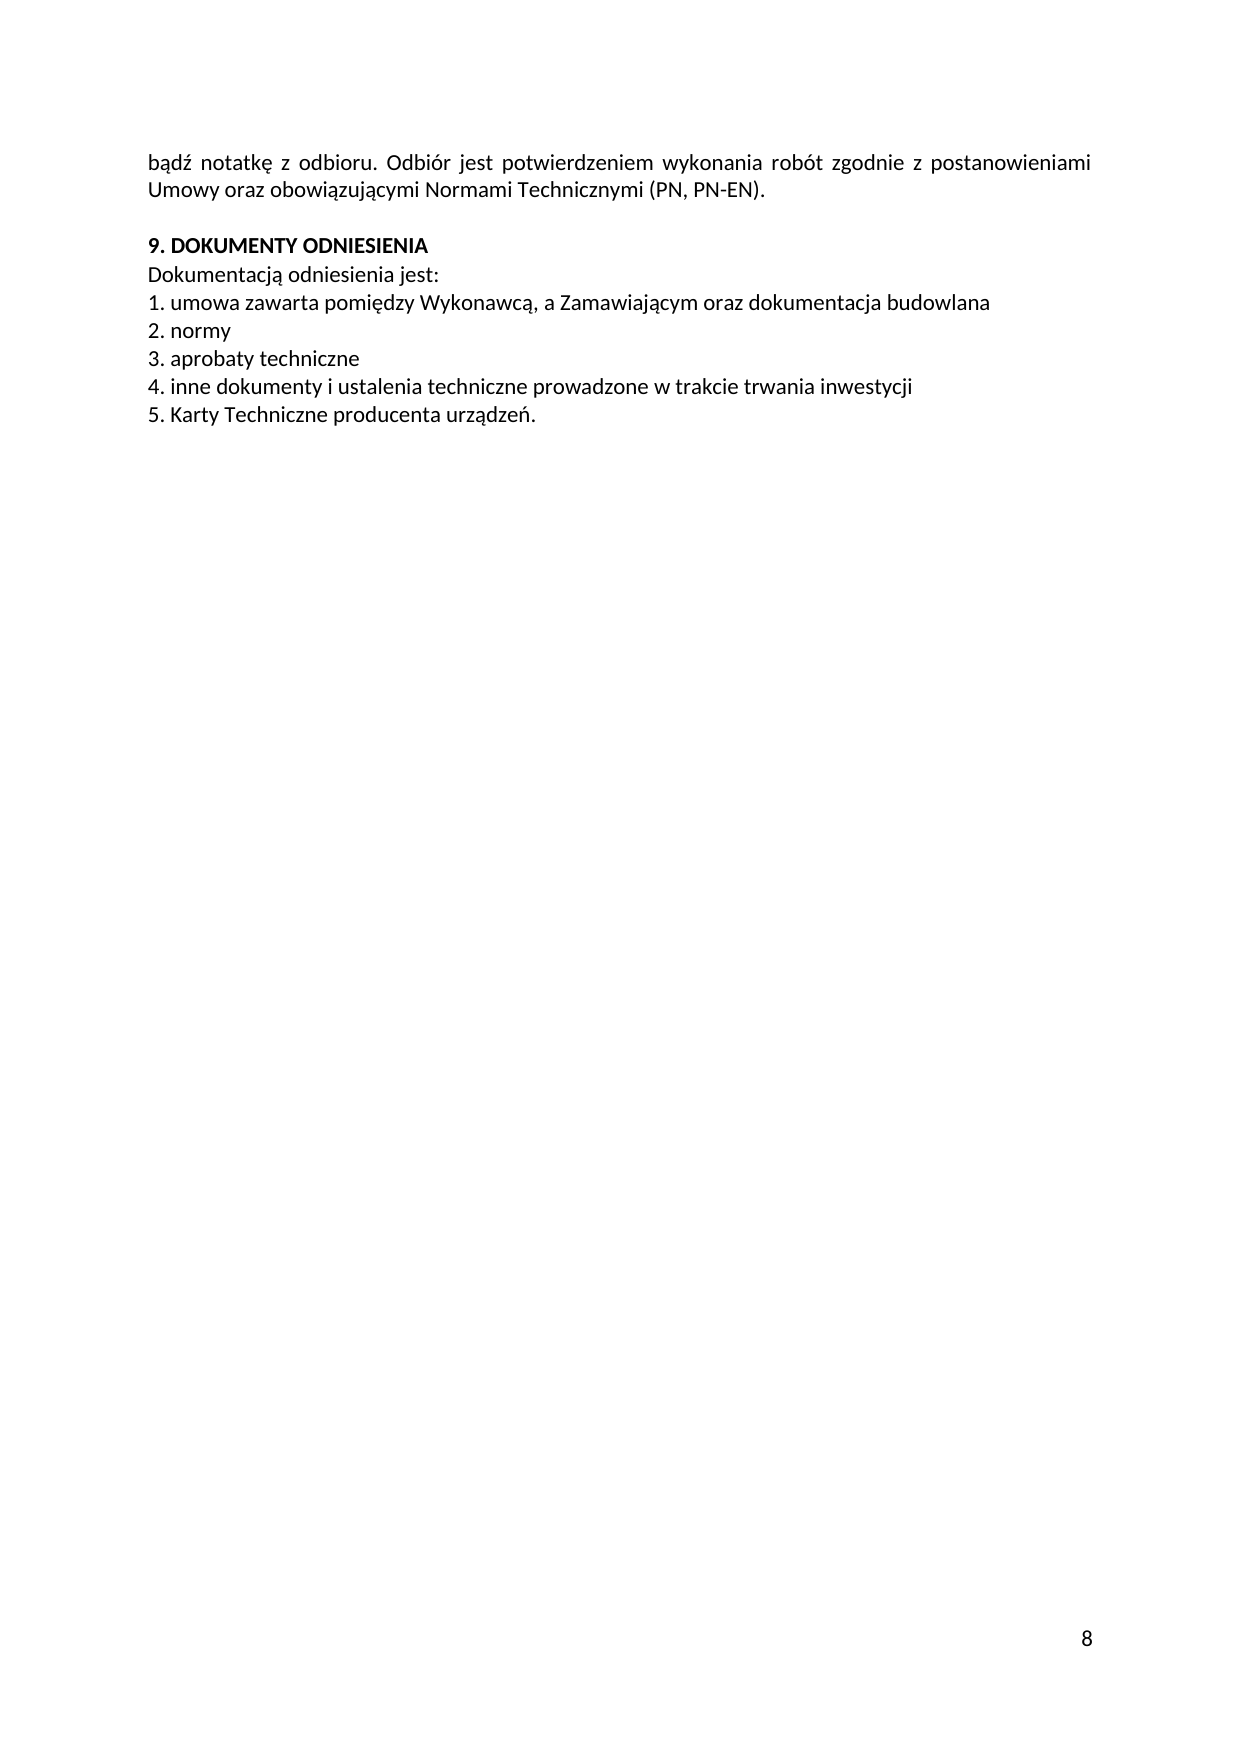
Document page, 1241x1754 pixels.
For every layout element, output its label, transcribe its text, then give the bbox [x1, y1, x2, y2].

text Dokumentacją odniesienia jest: [148, 260, 1093, 288]
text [148, 148, 1093, 204]
text 3. aprobaty techniczne [148, 344, 1093, 372]
text 9. DOKUMENTY ODNIESIENIA [148, 232, 1093, 260]
text 1. umowa zawarta pomiędzy Wykonawcą, a Zamawiającym oraz dokumentacja budowlana [148, 288, 1093, 316]
text 4. inne dokumenty i ustalenia techniczne prowadzone w trakcie trwania inwestycji [148, 372, 1093, 400]
text 2. normy [148, 316, 1093, 344]
text 5. Karty Techniczne producenta urządzeń. [148, 400, 1093, 428]
